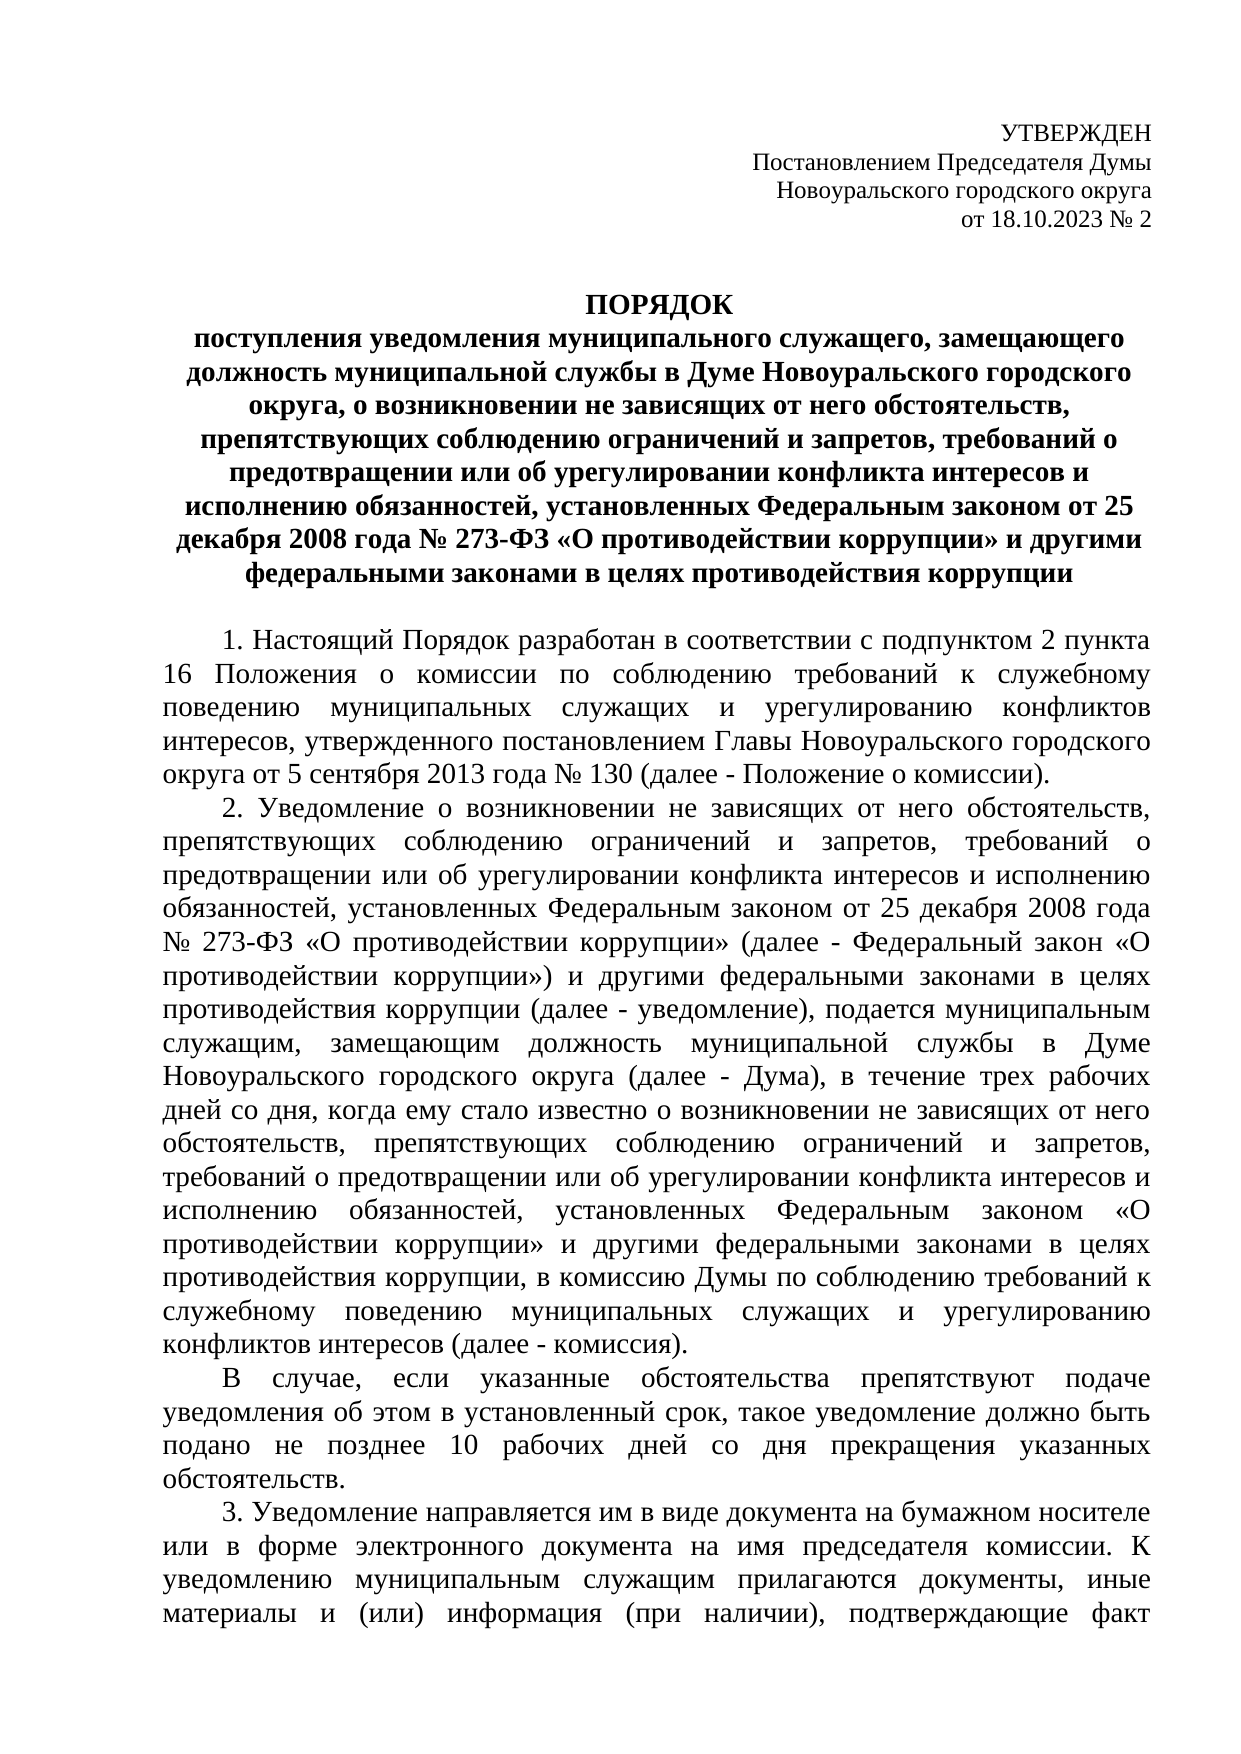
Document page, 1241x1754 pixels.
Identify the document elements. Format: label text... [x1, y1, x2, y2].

text 2. Уведомление о возникновении не зависящих от него обстоятельств, препятствующих соблюдению ограничений и запретов, требований о предотвращении или об урегулировании конфликта интересов и исполнению обязанностей, установленных Федеральным законом от 25 декабря 2008 года № 273-ФЗ «О противодействии коррупции» (далее - Федеральный закон «О противодействии коррупции») и другими федеральными законами в целях противодействия коррупции (далее - уведомление), подается муниципальным служащим, замещающим должность муниципальной службы в Думе Новоуральского городского округа (далее - Дума), в течение трех рабочих дней со дня, когда ему стало известно о возникновении не зависящих от него обстоятельств, препятствующих соблюдению ограничений и запретов, требований о предотвращении или об урегулировании конфликта интересов и исполнению обязанностей, установленных Федеральным законом «О противодействии коррупции» и другими федеральными законами в целях противодействия коррупции, в комиссию Думы по соблюдению требований к служебному поведению муниципальных служащих и урегулированию конфликтов интересов (далее - комиссия). [162, 790, 1152, 1360]
text В случае, если указанные обстоятельства препятствуют подаче уведомления об этом в установленный срок, такое уведомление должно быть подано не позднее 10 рабочих дней со дня прекращения указанных обстоятельств. [162, 1360, 1152, 1494]
text поступления уведомления муниципального служащего, замещающего должность муниципальной службы в Думе Новоуральского городского округа, о возникновении не зависящих от него обстоятельств, препятствующих соблюдению ограничений и запретов, требований о предотвращении или об урегулировании конфликта интересов и исполнению обязанностей, установленных Федеральным законом от 25 декабря 2008 года № 273-ФЗ «О противодействии коррупции» и другими федеральными законами в целях противодействия коррупции [167, 320, 1152, 589]
text 1. Настоящий Порядок разработан в соответствии с подпунктом 2 пункта 16 Положения о комиссии по соблюдению требований к служебному поведению муниципальных служащих и урегулированию конфликтов интересов, утвержденного постановлением Главы Новоуральского городского округа от 5 сентября 2013 года № 130 (далее - Положение о комиссии). [162, 622, 1152, 790]
subtitle УТВЕРЖДЕН [162, 118, 1152, 147]
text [162, 1494, 1152, 1628]
subtitle Новоуральского городского округа [162, 176, 1152, 204]
subtitle Постановлением Председателя Думы [162, 147, 1152, 176]
subtitle от 18.10.2023 № 2 [162, 204, 1152, 233]
text ПОРЯДОК [167, 287, 1152, 320]
